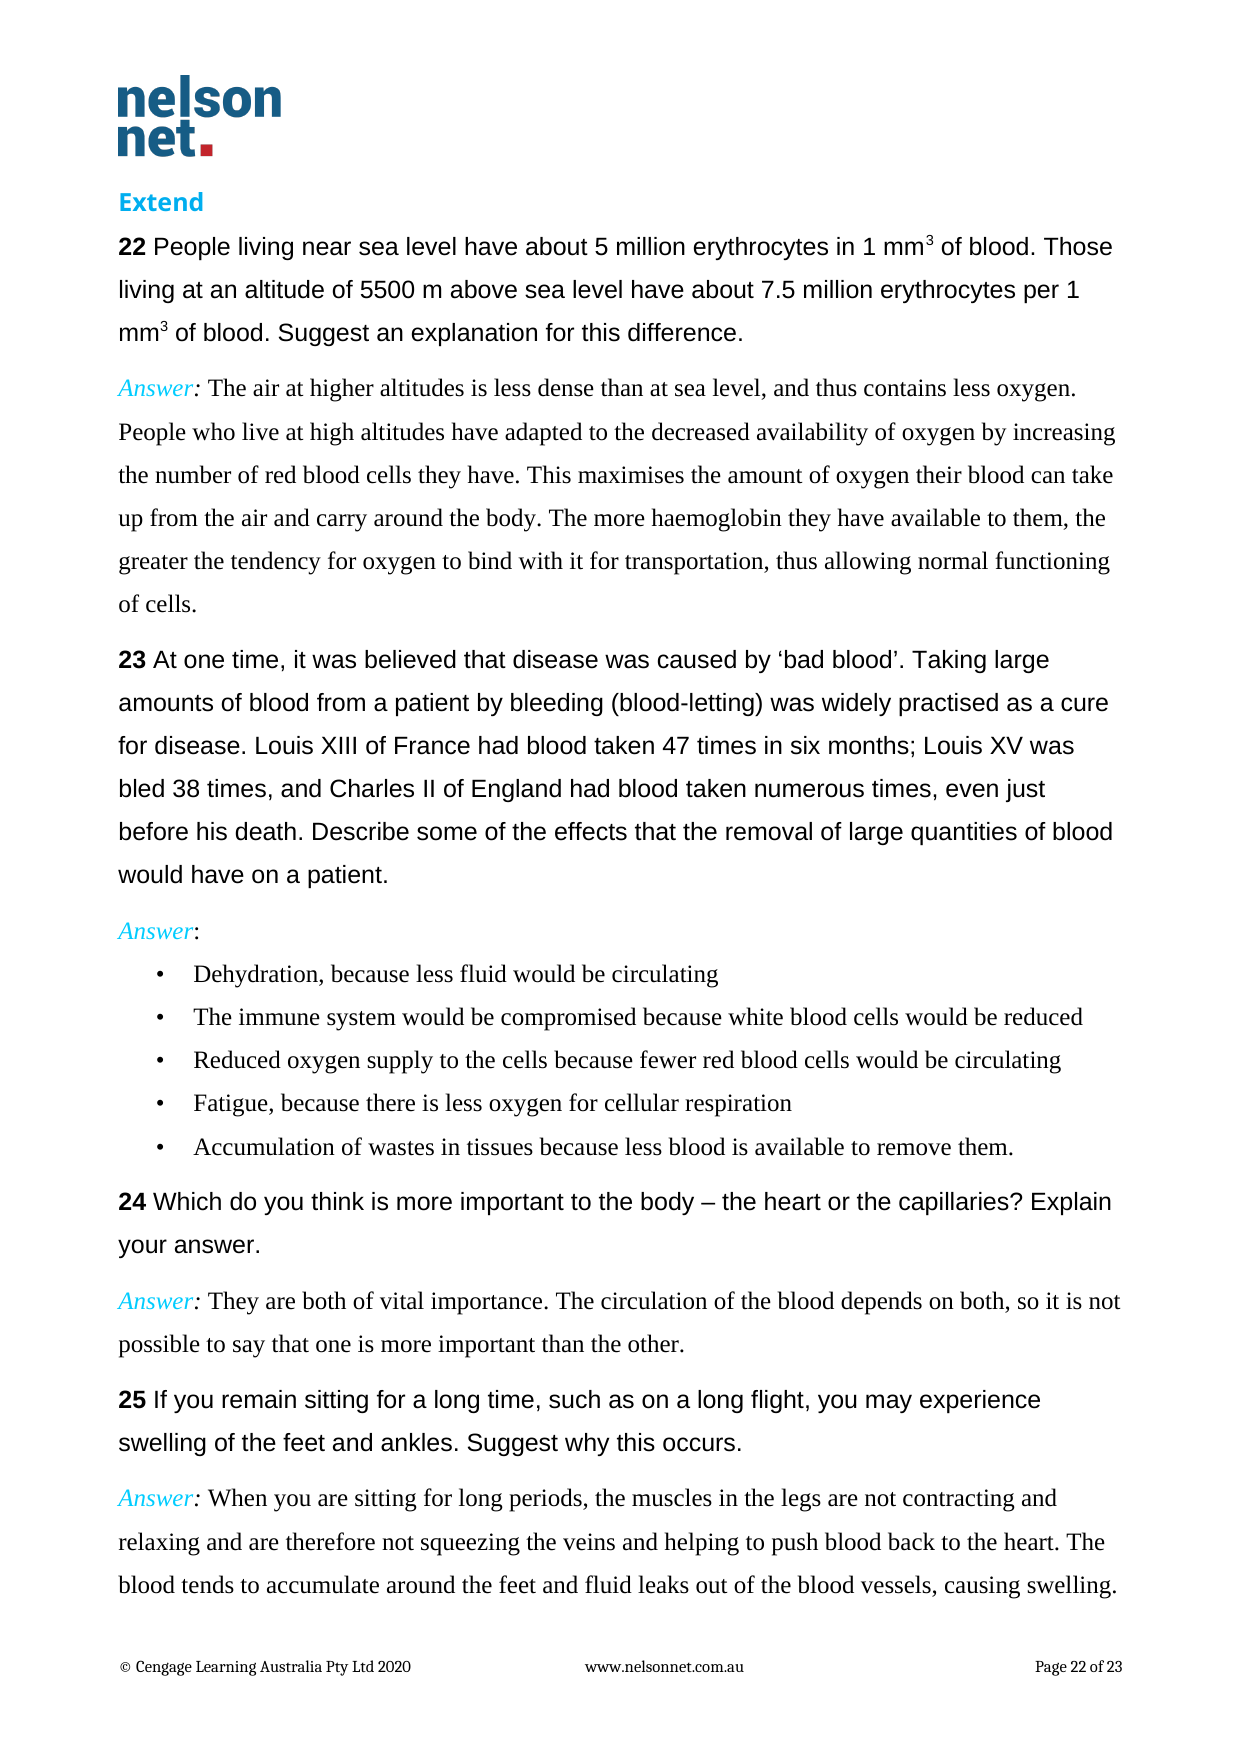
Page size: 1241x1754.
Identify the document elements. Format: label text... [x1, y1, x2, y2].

text 24 Which do you think is more important to the body – the heart or the capillaries? Explain your answer. [118, 1187, 1122, 1259]
text Answer: When you are sitting for long periods, the muscles in the legs are not contracting and relaxing and are therefore not squeezing the veins and helping to push blood back to the heart. The blood tends to accumulate around the feet and fluid leaks out of the blood vessels, causing swelling. [118, 1483, 1122, 1598]
text 23 At one time, it was believed that disease was caused by ‘bad blood’. Taking large amounts of blood from a patient by bleeding (blood-letting) was widely practised as a cure for disease. Louis XIII of France had blood taken 47 times in six months; Louis XV was bled 38 times, and Charles II of England had blood taken numerous times, even just before his death. Describe some of the effects that the removal of large quantities of blood would have on a patient. [118, 645, 1122, 889]
text Answer: [118, 916, 1122, 945]
list Reduced oxygen supply to the cells because fewer red blood cells would be circulating [156, 1045, 1122, 1074]
list The immune system would be compromised because white blood cells would be reduced [156, 1002, 1122, 1031]
picture [118, 75, 281, 157]
list Accumulation of wastes in tissues because less blood is available to remove them. [156, 1132, 1122, 1160]
text 22 People living near sea level have about 5 million erythrocytes in 1 mm3 of blood. Those living at an altitude of 5500 m above sea level have about 7.5 million erythrocytes per 1 mm3 of blood. Suggest an explanation for this difference. [118, 232, 1122, 347]
text Answer: The air at higher altitudes is less dense than at sea level, and thus contains less oxygen. People who live at high altitudes have adapted to the decreased availability of oxygen by increasing the number of red blood cells they have. This maximises the amount of oxygen their blood can take up from the air and carry around the body. The more haemoglobin they have available to them, the greater the tendency for oxygen to bind with it for transportation, thus allowing normal functioning of cells. [118, 373, 1122, 618]
text 25 If you remain sitting for a long time, such as on a long flight, you may experience swelling of the feet and ankles. Suggest why this occurs. [118, 1385, 1122, 1457]
text Extend [118, 185, 1122, 219]
list Dehydration, because less fluid would be circulating [156, 959, 1122, 988]
list Fatigue, because there is less oxygen for cellular respiration [156, 1088, 1122, 1117]
text Answer: They are both of vital importance. The circulation of the blood depends on both, so it is not possible to say that one is more important than the other. [118, 1286, 1122, 1358]
